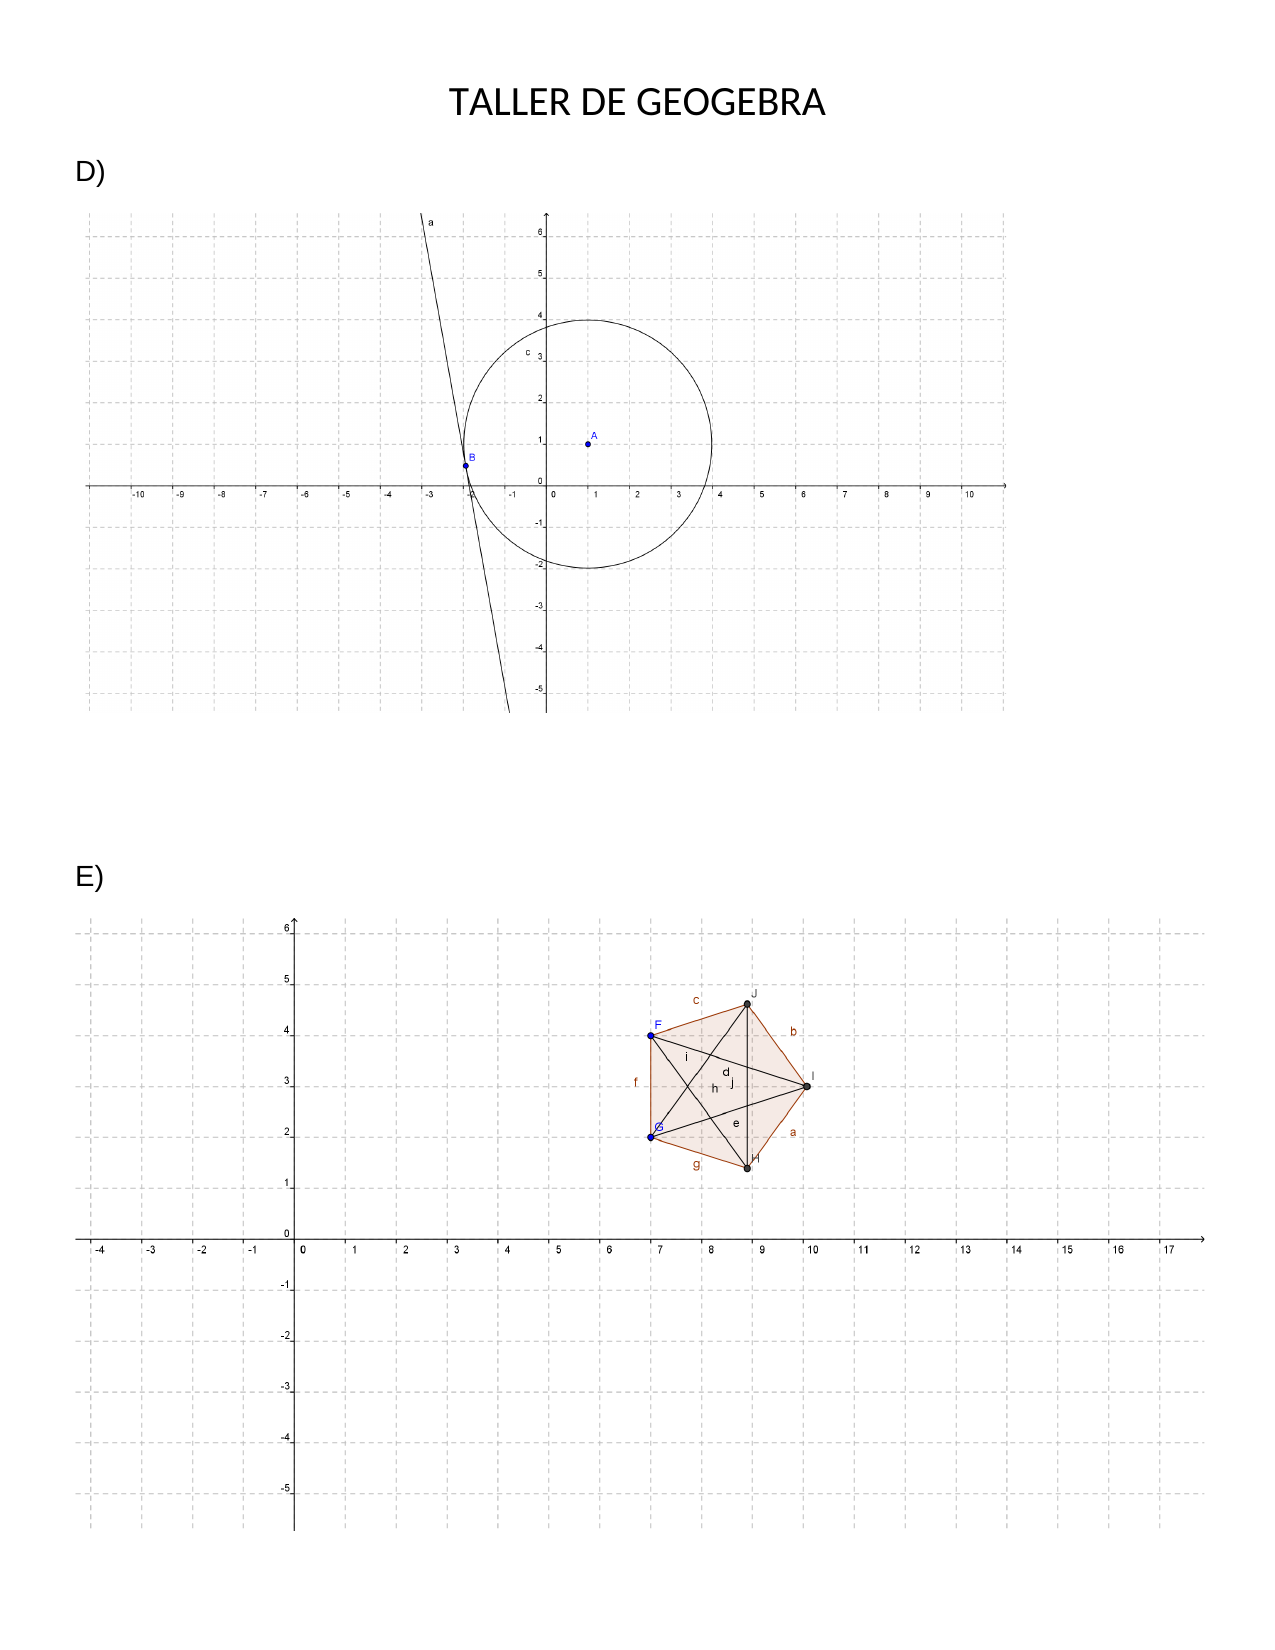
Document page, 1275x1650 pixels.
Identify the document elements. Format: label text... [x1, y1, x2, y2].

text E) [75, 859, 1200, 892]
text D) [75, 154, 1200, 188]
picture [85, 213, 1007, 713]
text TALLER DE GEOGEBRA [75, 75, 1200, 126]
picture [75, 918, 1205, 1531]
